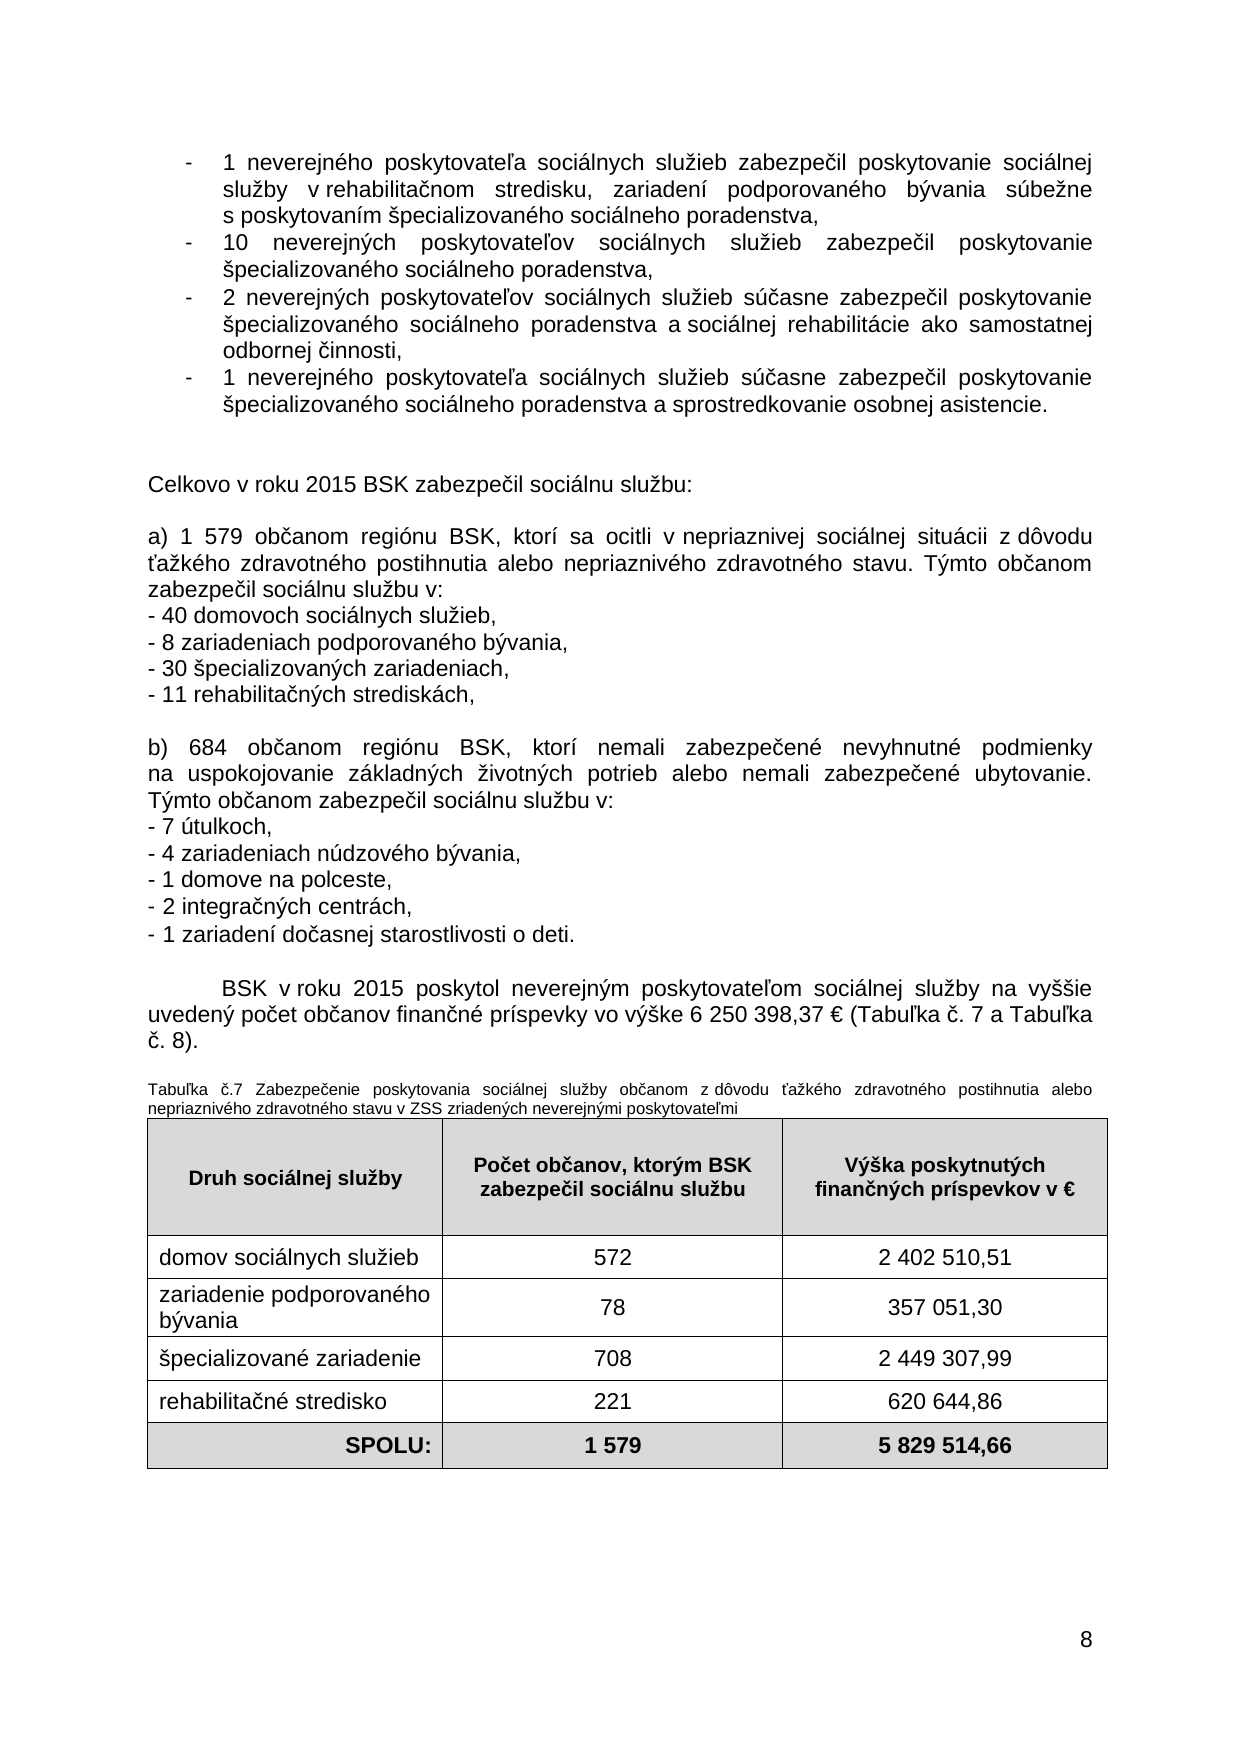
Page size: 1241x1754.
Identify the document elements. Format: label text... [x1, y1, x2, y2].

table_header Druh sociálnej služby [148, 1119, 442, 1235]
text b) 684 občanom regiónu BSK, ktorí nemali zabezpečené nevyhnutné podmienky na uspokojovanie základných životných potrieb alebo nemali zabezpečené ubytovanie. Týmto občanom zabezpečil sociálnu službu v: [148, 734, 1093, 813]
list 2 neverejných poskytovateľov sociálnych služieb súčasne zabezpečil poskytovanie špecializovaného sociálneho poradenstva a sociálnej rehabilitácie ako samostatnej odbornej činnosti, [185, 283, 1093, 363]
text - 7 útulkoch, [148, 813, 1093, 839]
list 1 neverejného poskytovateľa sociálnych služieb zabezpečil poskytovanie sociálnej služby v rehabilitačnom stredisku, zariadení podporovaného bývania súbežne s poskytovaním špecializovaného sociálneho poradenstva, [185, 148, 1093, 228]
list 1 zariadení dočasnej starostlivosti o deti. [148, 920, 1093, 948]
text - 40 domovoch sociálnych služieb, [148, 602, 1093, 629]
table_cell 78 [443, 1279, 782, 1336]
table_cell zariadenie podporovaného bývania [148, 1279, 442, 1336]
table_cell SPOLU: [148, 1423, 442, 1468]
text - 1 domove na polceste, [148, 866, 1093, 892]
table_cell 1 579 [443, 1423, 782, 1468]
text a) 1 579 občanom regiónu BSK, ktorí sa ocitli v nepriaznivej sociálnej situácii z dôvodu ťažkého zdravotného postihnutia alebo nepriaznivého zdravotného stavu. Týmto občanom zabezpečil sociálnu službu v: [148, 523, 1093, 602]
list 10 neverejných poskytovateľov sociálnych služieb zabezpečil poskytovanie špecializovaného sociálneho poradenstva, [185, 228, 1093, 283]
table_cell 572 [443, 1236, 782, 1277]
list 1 neverejného poskytovateľa sociálnych služieb súčasne zabezpečil poskytovanie špecializovaného sociálneho poradenstva a sprostredkovanie osobnej asistencie. [185, 363, 1093, 418]
table_cell 2 402 510,51 [783, 1236, 1107, 1277]
table_cell 620 644,86 [783, 1381, 1107, 1422]
table_header Výška poskytnutých finančných príspevkov v € [783, 1119, 1107, 1235]
text - 11 rehabilitačných strediskách, [148, 681, 1093, 708]
text BSK v roku 2015 poskytol neverejným poskytovateľom sociálnej služby na vyššie uvedený počet občanov finančné príspevky vo výške 6 250 398,37 € (Tabuľka č. 7 a Tabuľka č. 8). [148, 974, 1093, 1054]
table_cell 708 [443, 1337, 782, 1379]
table_cell 221 [443, 1381, 782, 1422]
text - 8 zariadeniach podporovaného bývania, [148, 629, 1093, 655]
table_cell 5 829 514,66 [783, 1423, 1107, 1468]
list 2 integračných centrách, [148, 892, 1093, 920]
text - 4 zariadeniach núdzového bývania, [148, 839, 1093, 866]
text Tabuľka č.7 Zabezpečenie poskytovania sociálnej služby občanom z dôvodu ťažkého zdravotného postihnutia alebo nepriaznivého zdravotného stavu v ZSS zriadených neverejnými poskytovateľmi [148, 1080, 1093, 1118]
table_header Počet občanov, ktorým BSK zabezpečil sociálnu službu [443, 1119, 782, 1235]
table_cell špecializované zariadenie [148, 1337, 442, 1379]
text - 30 špecializovaných zariadeniach, [148, 655, 1093, 681]
table_cell rehabilitačné stredisko [148, 1381, 442, 1422]
table_cell domov sociálnych služieb [148, 1236, 442, 1277]
table_cell 357 051,30 [783, 1279, 1107, 1336]
text Celkovo v roku 2015 BSK zabezpečil sociálnu službu: [148, 471, 1093, 497]
table_cell 2 449 307,99 [783, 1337, 1107, 1379]
